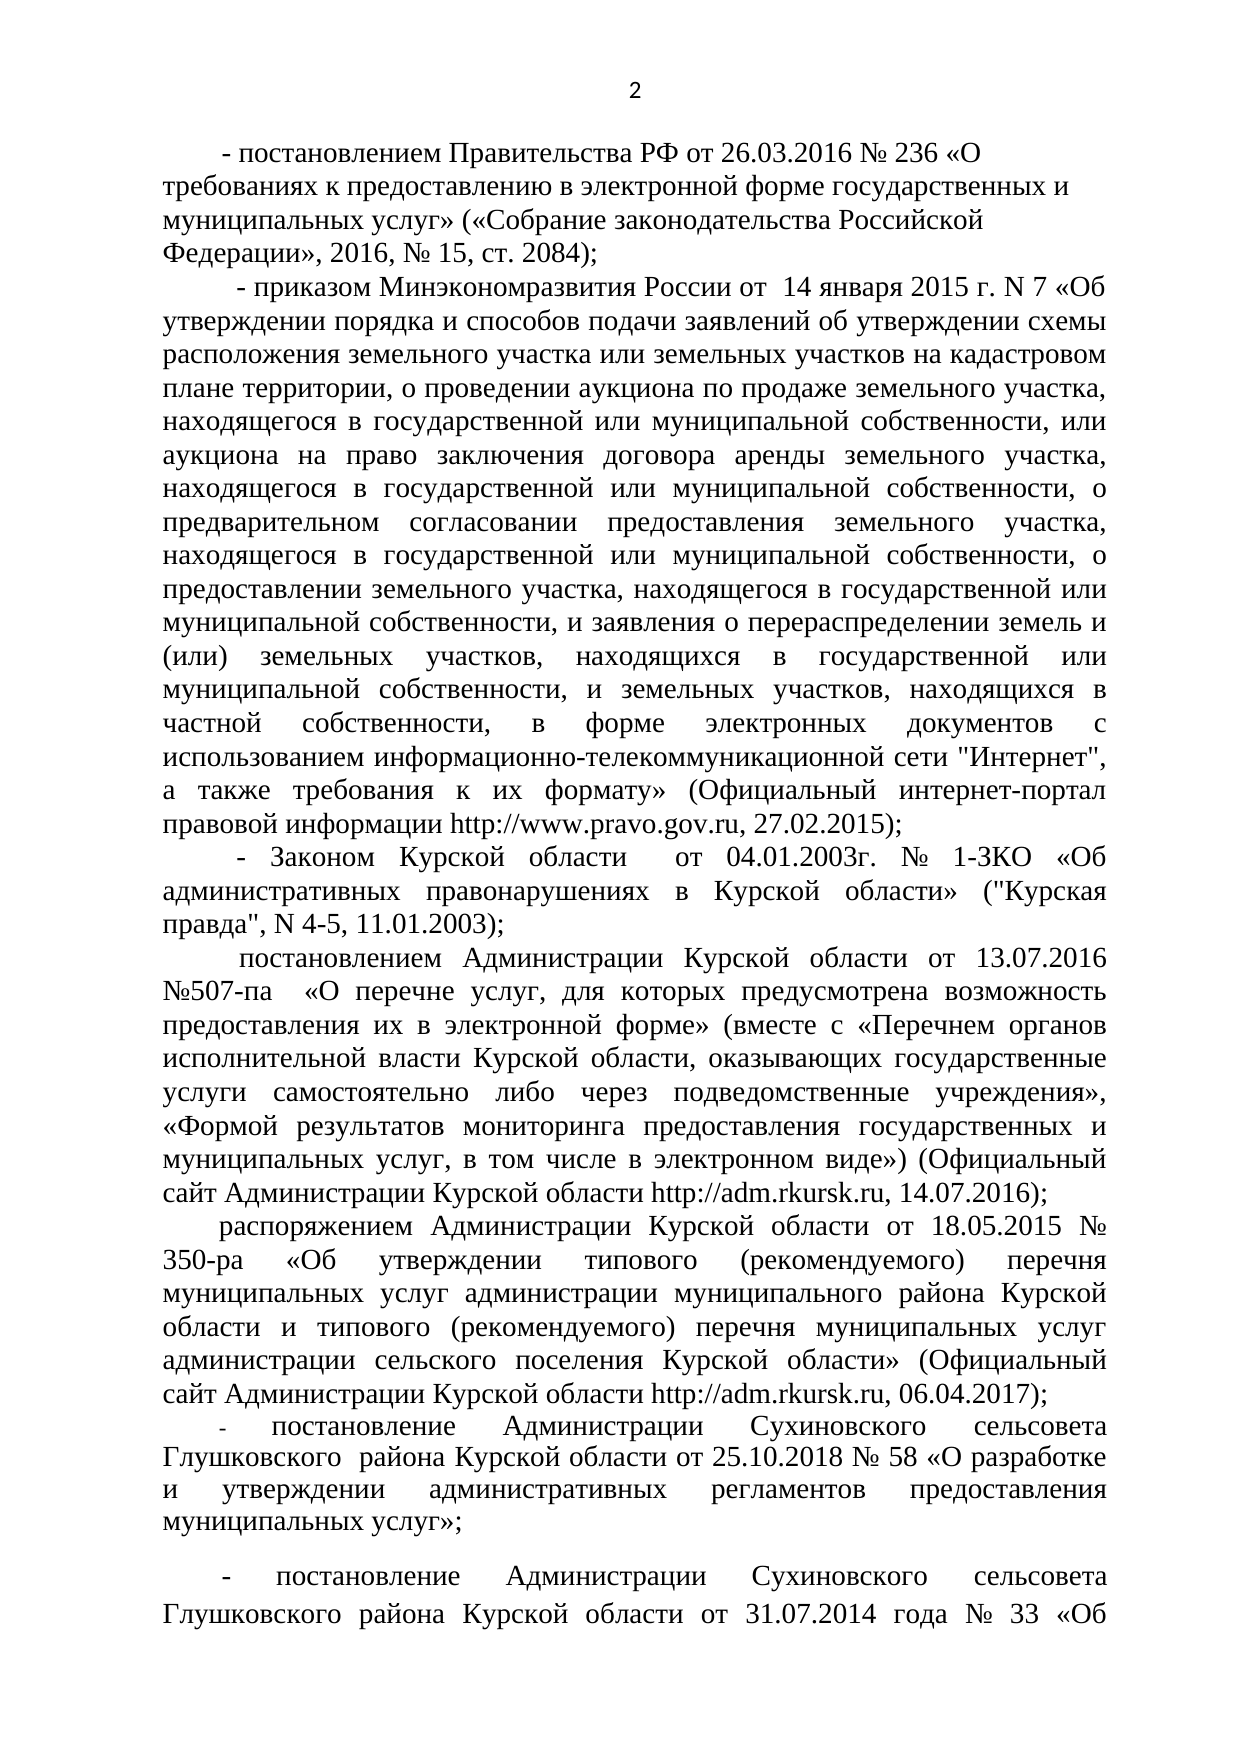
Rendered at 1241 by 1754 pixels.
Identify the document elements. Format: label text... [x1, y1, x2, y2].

text - постановление Администрации Сухиновского сельсовета Глушковского района Курской области от 25.10.2018 № 58 «О разработке и утверждении административных регламентов предоставления муниципальных услуг»; [162, 1409, 1107, 1537]
text - приказом Минэкономразвития России от 14 января 2015 г. N 7 «Об утверждении порядка и способов подачи заявлений об утверждении схемы расположения земельного участка или земельных участков на кадастровом плане территории, о проведении аукциона по продаже земельного участка, находящегося в государственной или муниципальной собственности, или аукциона на право заключения договора аренды земельного участка, находящегося в государственной или муниципальной собственности, о предварительном согласовании предоставления земельного участка, находящегося в государственной или муниципальной собственности, о предоставлении земельного участка, находящегося в государственной или муниципальной собственности, и заявления о перераспределении земель и (или) земельных участков, находящихся в государственной или муниципальной собственности, и земельных участков, находящихся в частной собственности, в форме электронных документов с использованием информационно-телекоммуникационной сети "Интернет", а также требования к их формату» (Официальный интернет-портал правовой информации http://www.pravo.gov.ru, 27.02.2015); [162, 269, 1107, 839]
text - постановлением Правительства РФ от 26.03.2016 № 236 «О требованиях к предоставлению в электронной форме государственных и муниципальных услуг» («Собрание законодательства Российской Федерации», 2016, № 15, ст. 2084); [162, 135, 1107, 269]
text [162, 1558, 1107, 1630]
text постановлением Администрации Курской области от 13.07.2016 №507-па «О перечне услуг, для которых предусмотрена возможность предоставления их в электронной форме» (вместе с «Перечнем органов исполнительной власти Курской области, оказывающих государственные услуги самостоятельно либо через подведомственные учреждения», «Формой результатов мониторинга предоставления государственных и муниципальных услуг, в том числе в электронном виде») (Официальный сайт Администрации Курской области http://adm.rkursk.ru, 14.07.2016); [162, 940, 1107, 1208]
text распоряжением Администрации Курской области от 18.05.2015 № 350-ра «Об утверждении типового (рекомендуемого) перечня муниципальных услуг администрации муниципального района Курской области и типового (рекомендуемого) перечня муниципальных услуг администрации сельского поселения Курской области» (Официальный сайт Администрации Курской области http://adm.rkursk.ru, 06.04.2017); [162, 1208, 1107, 1409]
text - Законом Курской области от 04.01.2003г. № 1-ЗКО «Об административных правонарушениях в Курской области» ("Курская правда", N 4-5, 11.01.2003); [162, 839, 1107, 940]
